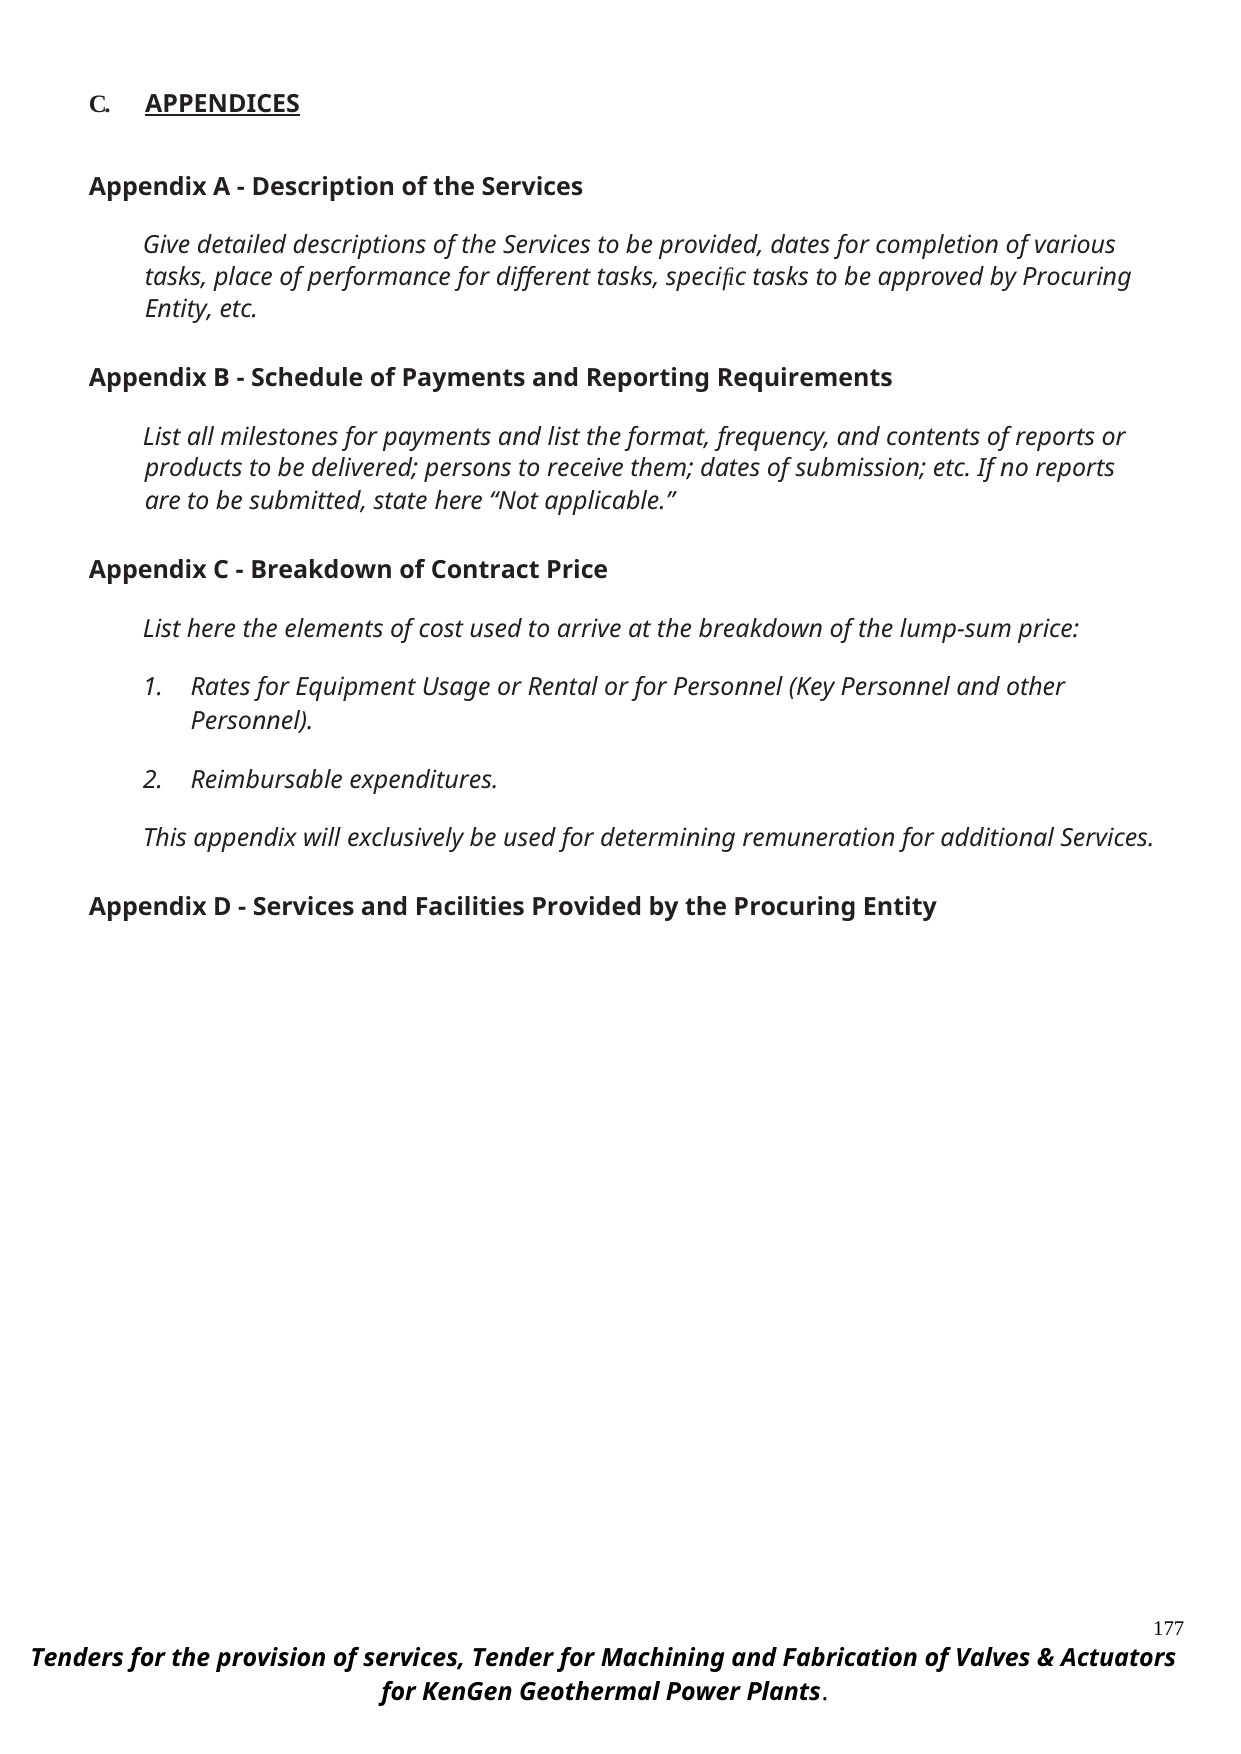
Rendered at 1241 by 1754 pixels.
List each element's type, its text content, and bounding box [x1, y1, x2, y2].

text List all milestones for payments and list the format, frequency, and contents of reports or products to be delivered; persons to receive them; dates of submission; etc. If no reports are to be submitted, state here “Not applicable.” [143, 419, 1152, 517]
list Rates for Equipment Usage or Rental or for Personnel (Key Personnel and other Personnel). [143, 669, 1184, 737]
text Appendix D - Services and Facilities Provided by the Procuring Entity [89, 889, 1184, 923]
subtitle APPENDICES [89, 85, 1184, 119]
text List here the elements of cost used to arrive at the breakdown of the lump-sum price: [143, 610, 1184, 644]
text Appendix A - Description of the Services [89, 168, 1184, 202]
text This appendix will exclusively be used for determining remuneration for additional Services. [143, 820, 1184, 854]
text Appendix C - Breakdown of Contract Price [89, 552, 1184, 586]
text Appendix B - Schedule of Payments and Reporting Requirements [89, 360, 1184, 394]
text Give detailed descriptions of the Services to be provided, dates for completion of various tasks, place of performance for different tasks, speciﬁc tasks to be approved by Procuring Entity, etc. [143, 228, 1152, 325]
list Reimbursable expenditures. [143, 761, 1184, 795]
